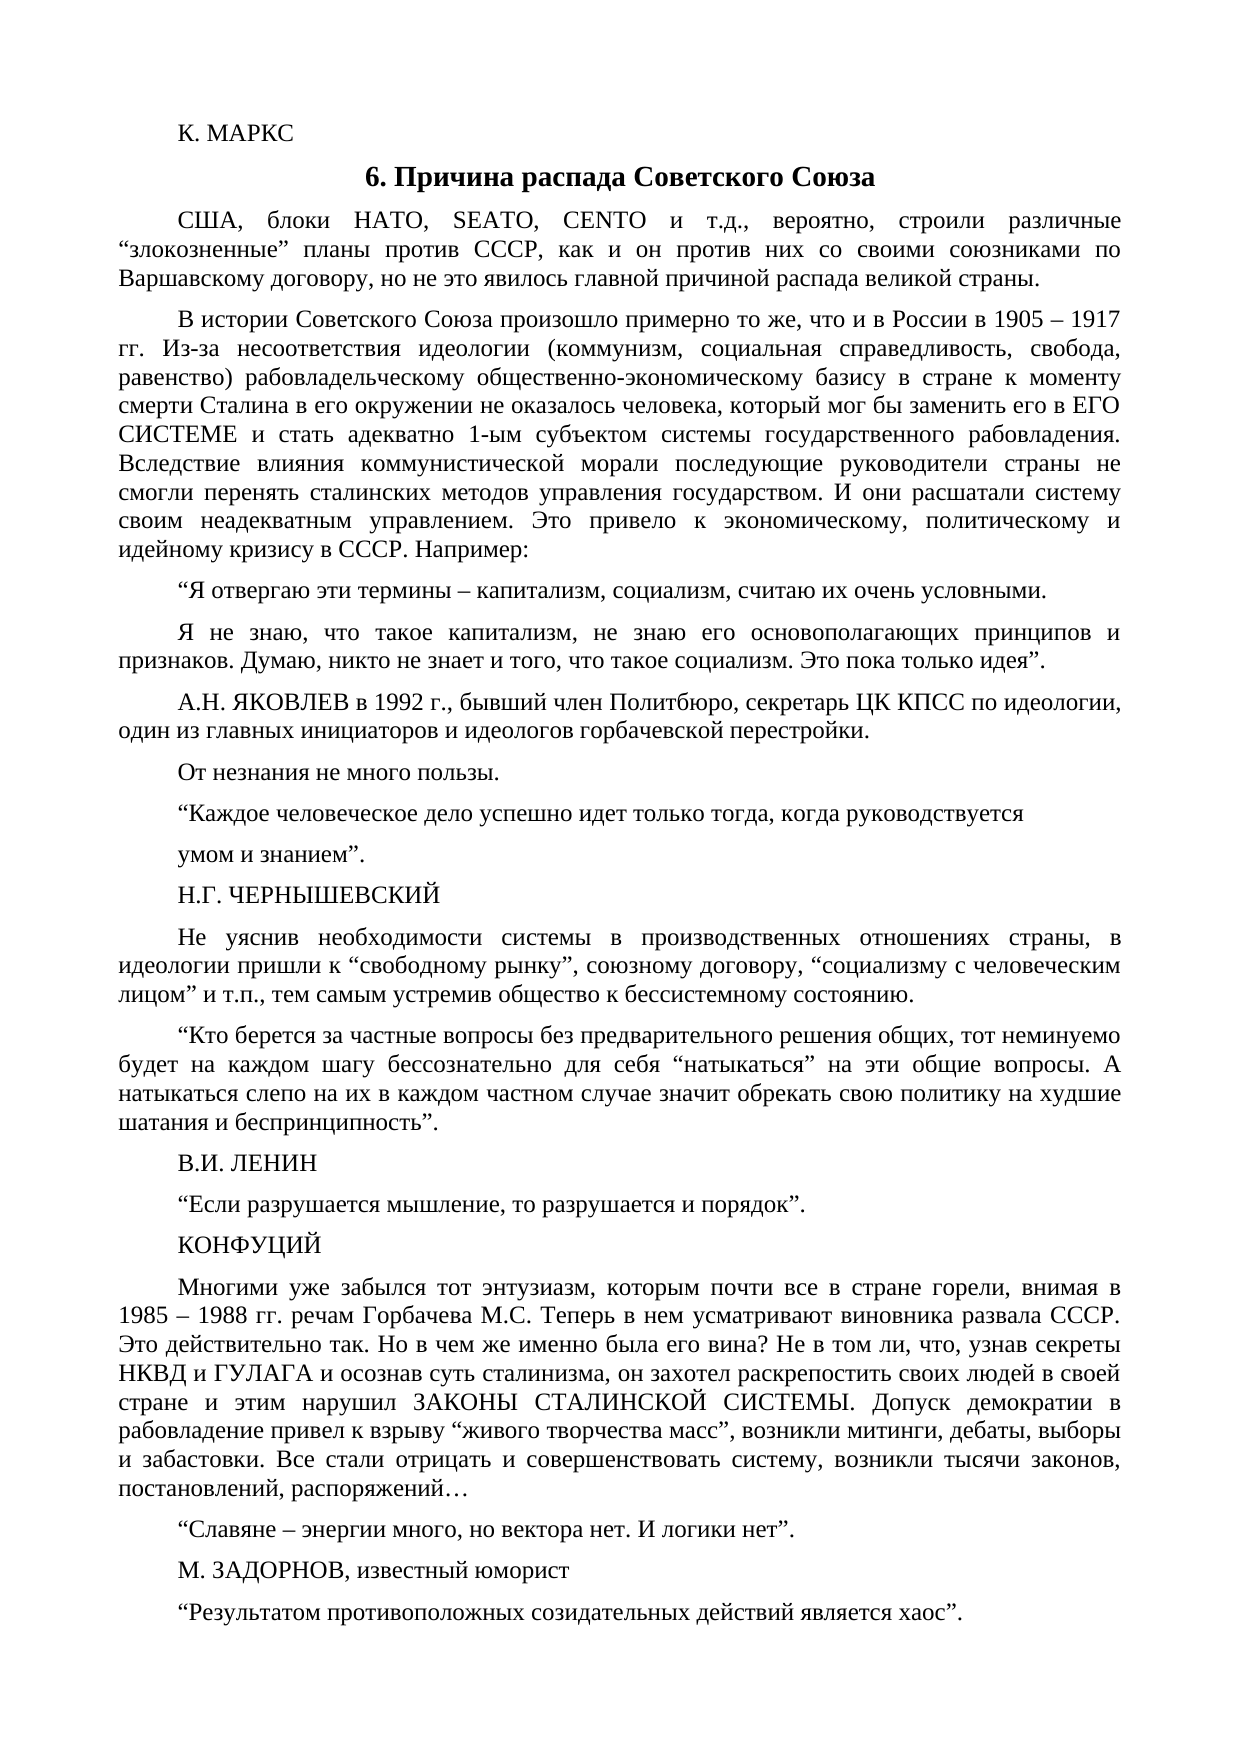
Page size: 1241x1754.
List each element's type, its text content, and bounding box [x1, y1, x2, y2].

text М. ЗАДОРНОВ, известный юморист [118, 1555, 1122, 1584]
text Н.Г. ЧЕРНЫШЕВСКИЙ [118, 880, 1122, 909]
text “Результатом противоположных созидательных действий является хаос”. [118, 1597, 1122, 1625]
text В истории Советского Союза произошло примерно то же, что и в России в 1905 – 1917 гг. Из-за несоответствия идеологии (коммунизм, социальная справедливость, свобода, равенство) рабовладельческому общественно-экономическому базису в стране к моменту смерти Сталина в его окружении не оказалось человека, который мог бы заменить его в ЕГО СИСТЕМЕ и стать адекватно 1-ым субъектом системы государственного рабовладения. Вследствие влияния коммунистической морали последующие руководители страны не смогли перенять сталинских методов управления государством. И они расшатали систему своим неадекватным управлением. Это привело к экономическому, политическому и идейному кризису в СССР. Например: [118, 304, 1122, 563]
text “Славяне – энергии много, но вектора нет. И логики нет”. [118, 1514, 1122, 1543]
text Многими уже забылся тот энтузиазм, которым почти все в стране горели, внимая в 1985 – 1988 гг. речам Горбачева М.С. Теперь в нем усматривают виновника развала СССР. Это действительно так. Но в чем же именно была его вина? Не в том ли, что, узнав секреты НКВД и ГУЛАГА и осознав суть сталинизма, он захотел раскрепостить своих людей в своей стране и этим нарушил ЗАКОНЫ СТАЛИНСКОЙ СИСТЕМЫ. Допуск демократии в рабовладение привел к взрыву “живого творчества масс”, возникли митинги, дебаты, выборы и забастовки. Все стали отрицать и совершенствовать систему, возникли тысячи законов, постановлений, распоряжений… [118, 1272, 1122, 1502]
text “Кто берется за частные вопросы без предварительного решения общих, тот неминуемо будет на каждом шагу бессознательно для себя “натыкаться” на эти общие вопросы. А натыкаться слепо на их в каждом частном случае значит обрекать свою политику на худшие шатания и беспринципность”. [118, 1020, 1122, 1135]
text США, блоки НАТО, SEATO, CENTO и т.д., вероятно, строили различные “злокозненные” планы против СССР, как и он против них со своими союзниками по Варшавскому договору, но не это явилось главной причиной распада великой страны. [118, 205, 1122, 292]
text умом и знанием”. [118, 839, 1122, 868]
text Я не знаю, что такое капитализм, не знаю его основополагающих принципов и признаков. Думаю, никто не знает и того, что такое социализм. Это пока только идея”. [118, 617, 1122, 674]
text Не уяснив необходимости системы в производственных отношениях страны, в идеологии пришли к “свободному рынку”, союзному договору, “социализму с человеческим лицом” и т.п., тем самым устремив общество к бессистемному состоянию. [118, 922, 1122, 1008]
text КОНФУЦИЙ [118, 1230, 1122, 1259]
text “Я отвергаю эти термины – капитализм, социализм, считаю их очень условными. [118, 575, 1122, 604]
text А.Н. ЯКОВЛЕВ в 1992 г., бывший член Политбюро, секретарь ЦК КПСС по идеологии, один из главных инициаторов и идеологов горбачевской перестройки. [118, 687, 1122, 744]
text “Если разрушается мышление, то разрушается и порядок”. [118, 1189, 1122, 1218]
text От незнания не много пользы. [118, 757, 1122, 785]
text В.И. ЛЕНИН [118, 1148, 1122, 1177]
text “Каждое человеческое дело успешно идет только тогда, когда руководствуется [118, 798, 1122, 827]
text К. МАРКС [118, 118, 1122, 147]
text 6. Причина распада Советского Союза [118, 159, 1122, 193]
